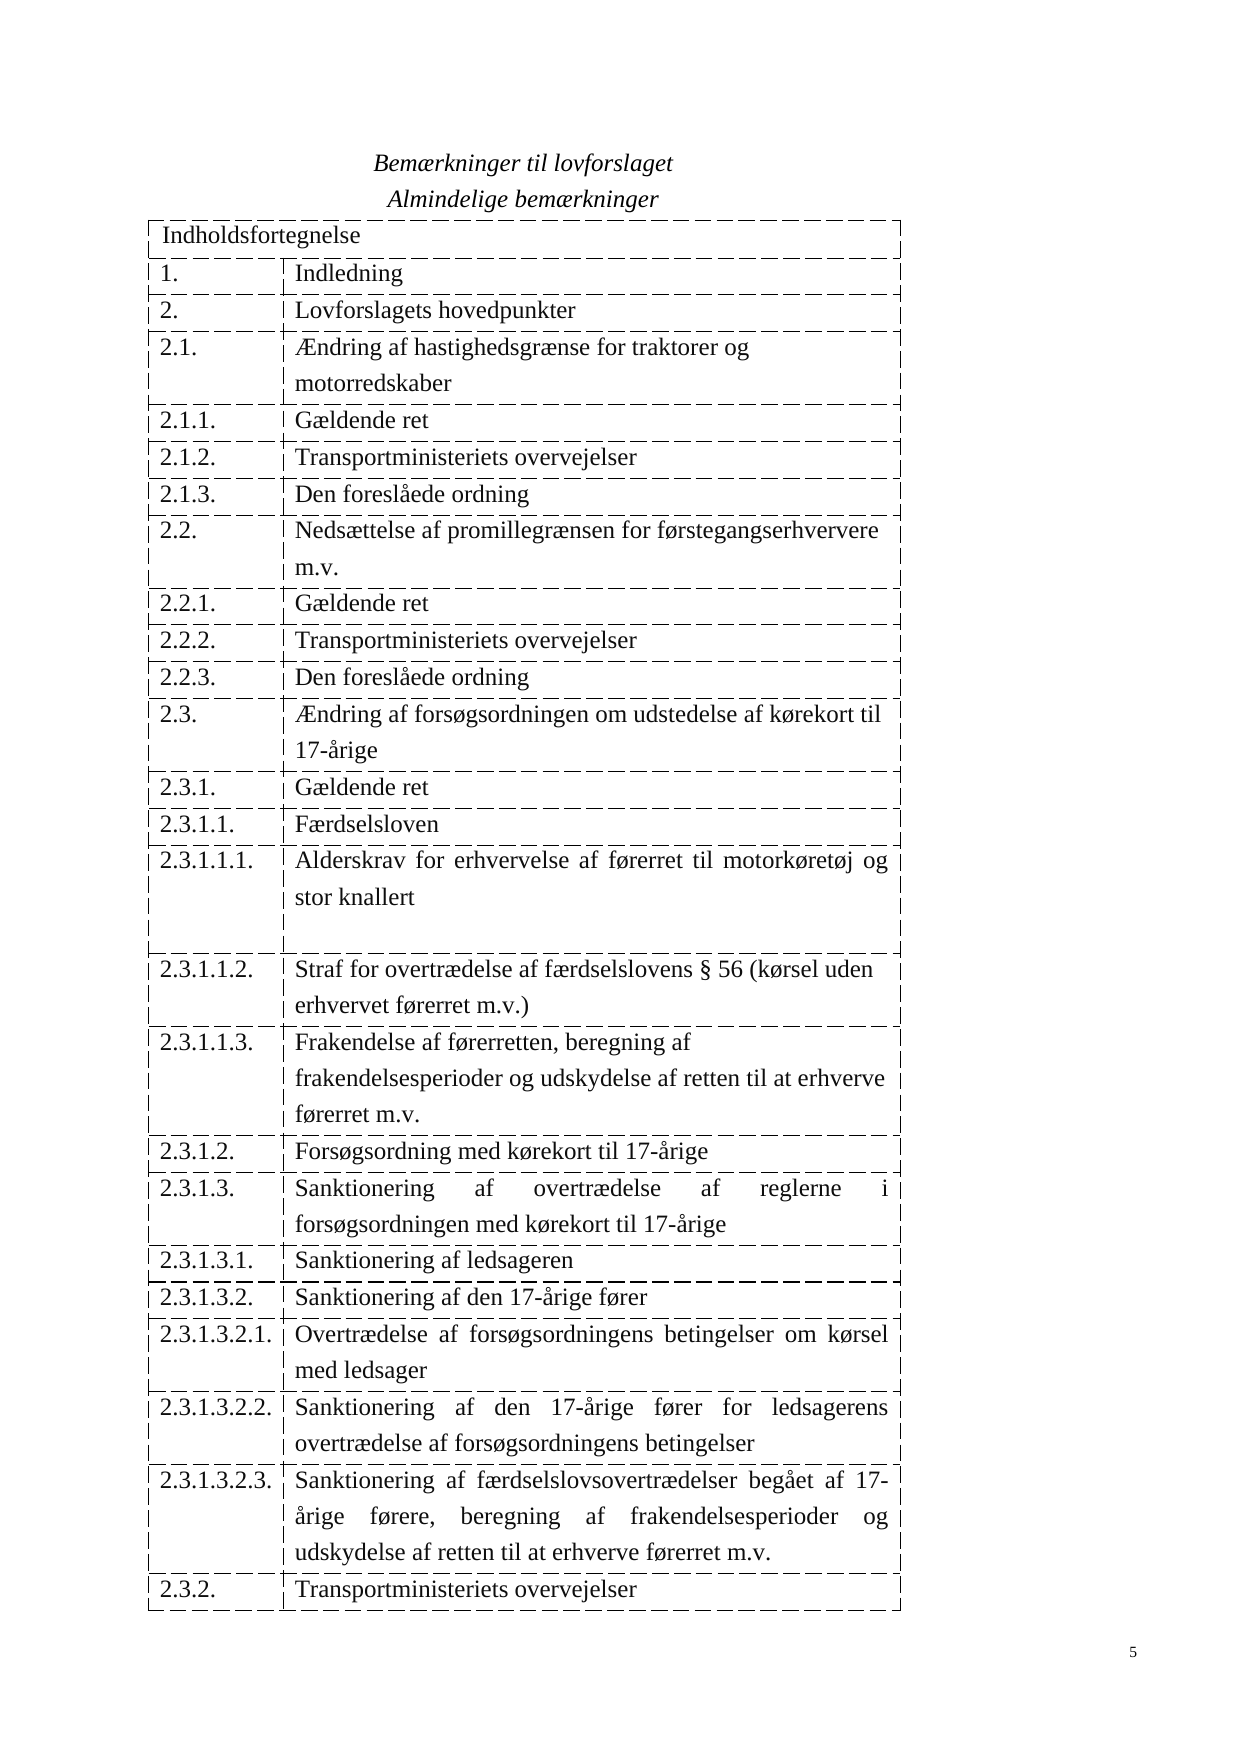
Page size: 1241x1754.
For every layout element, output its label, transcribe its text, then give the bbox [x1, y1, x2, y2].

table_cell Overtrædelse af forsøgsordningens betingelser om kørsel med ledsager [283, 1318, 900, 1391]
table_cell 2.2.2. [148, 624, 283, 661]
table_cell 2.3.1.3. [148, 1172, 283, 1244]
table_cell 2.1.1. [148, 404, 283, 441]
table_cell Færdselsloven [283, 808, 900, 844]
table_cell Transportministeriets overvejelser [283, 624, 900, 661]
table_cell Lovforslagets hovedpunkter [283, 294, 900, 331]
table_cell 2.3.1.1.1. [148, 845, 283, 953]
table_cell Straf for overtrædelse af færdselslovens § 56 (kørsel uden erhvervet førerret m.v.) [283, 953, 900, 1026]
table_cell Sanktionering af den 17-årige fører for ledsagerens overtrædelse af forsøgsordningens betingelser [283, 1391, 900, 1464]
table_cell 2.3.1. [148, 771, 283, 808]
text Almindelige bemærkninger [148, 184, 901, 212]
text Bemærkninger til lovforslaget [148, 148, 901, 176]
table_cell 2.3.2. [148, 1573, 283, 1609]
table_cell 2.3.1.1.3. [148, 1026, 283, 1135]
table_cell Ændring af hastighedsgrænse for traktorer og motorredskaber [283, 331, 900, 404]
table_cell 2.3.1.3.2.1. [148, 1318, 283, 1391]
table_cell 2.1. [148, 331, 283, 404]
table_cell Gældende ret [283, 588, 900, 624]
table_cell Forsøgsordning med kørekort til 17-årige [283, 1135, 900, 1172]
table_cell Den foreslåede ordning [283, 661, 900, 698]
table_cell Sanktionering af overtrædelse af reglerne i forsøgsordningen med kørekort til 17-årige [283, 1172, 900, 1244]
table_cell 2.1.2. [148, 441, 283, 478]
table_cell 2.2. [148, 515, 283, 587]
table_cell 2.3.1.2. [148, 1135, 283, 1172]
table_cell Nedsættelse af promillegrænsen for førstegangserhververe m.v. [283, 515, 900, 587]
table_cell 2.3.1.3.2.2. [148, 1391, 283, 1464]
table_cell Transportministeriets overvejelser [283, 441, 900, 478]
table_cell 2.2.3. [148, 661, 283, 698]
table_cell 2.3.1.3.2. [148, 1281, 283, 1318]
table_cell Ændring af forsøgsordningen om udstedelse af kørekort til 17-årige [283, 698, 900, 771]
table_cell Sanktionering af færdselslovsovertrædelser begået af 17-årige førere, beregning af frakendelsesperioder og udskydelse af retten til at erhverve førerret m.v. [283, 1464, 900, 1573]
table_header Indholdsfortegnelse [148, 220, 900, 257]
table_cell Gældende ret [283, 771, 900, 808]
table_cell 2.3.1.1. [148, 808, 283, 844]
table_cell 2.1.3. [148, 478, 283, 514]
table_cell 1. [148, 258, 283, 294]
table_cell 2.3. [148, 698, 283, 771]
table_cell 2.2.1. [148, 588, 283, 624]
table_cell Indledning [283, 258, 900, 294]
table_cell Gældende ret [283, 404, 900, 441]
table_cell Sanktionering af den 17-årige fører [283, 1281, 900, 1318]
table_cell Transportministeriets overvejelser [283, 1573, 900, 1609]
table_cell 2.3.1.3.1. [148, 1245, 283, 1281]
table_cell Sanktionering af ledsageren [283, 1245, 900, 1281]
table_cell Alderskrav for erhvervelse af førerret til motorkøretøj og stor knallert [283, 845, 900, 953]
table_cell Den foreslåede ordning [283, 478, 900, 514]
table_cell 2. [148, 294, 283, 331]
table_cell 2.3.1.3.2.3. [148, 1464, 283, 1573]
table_cell 2.3.1.1.2. [148, 953, 283, 1026]
table_cell Frakendelse af førerretten, beregning af frakendelsesperioder og udskydelse af retten til at erhverve førerret m.v. [283, 1026, 900, 1135]
